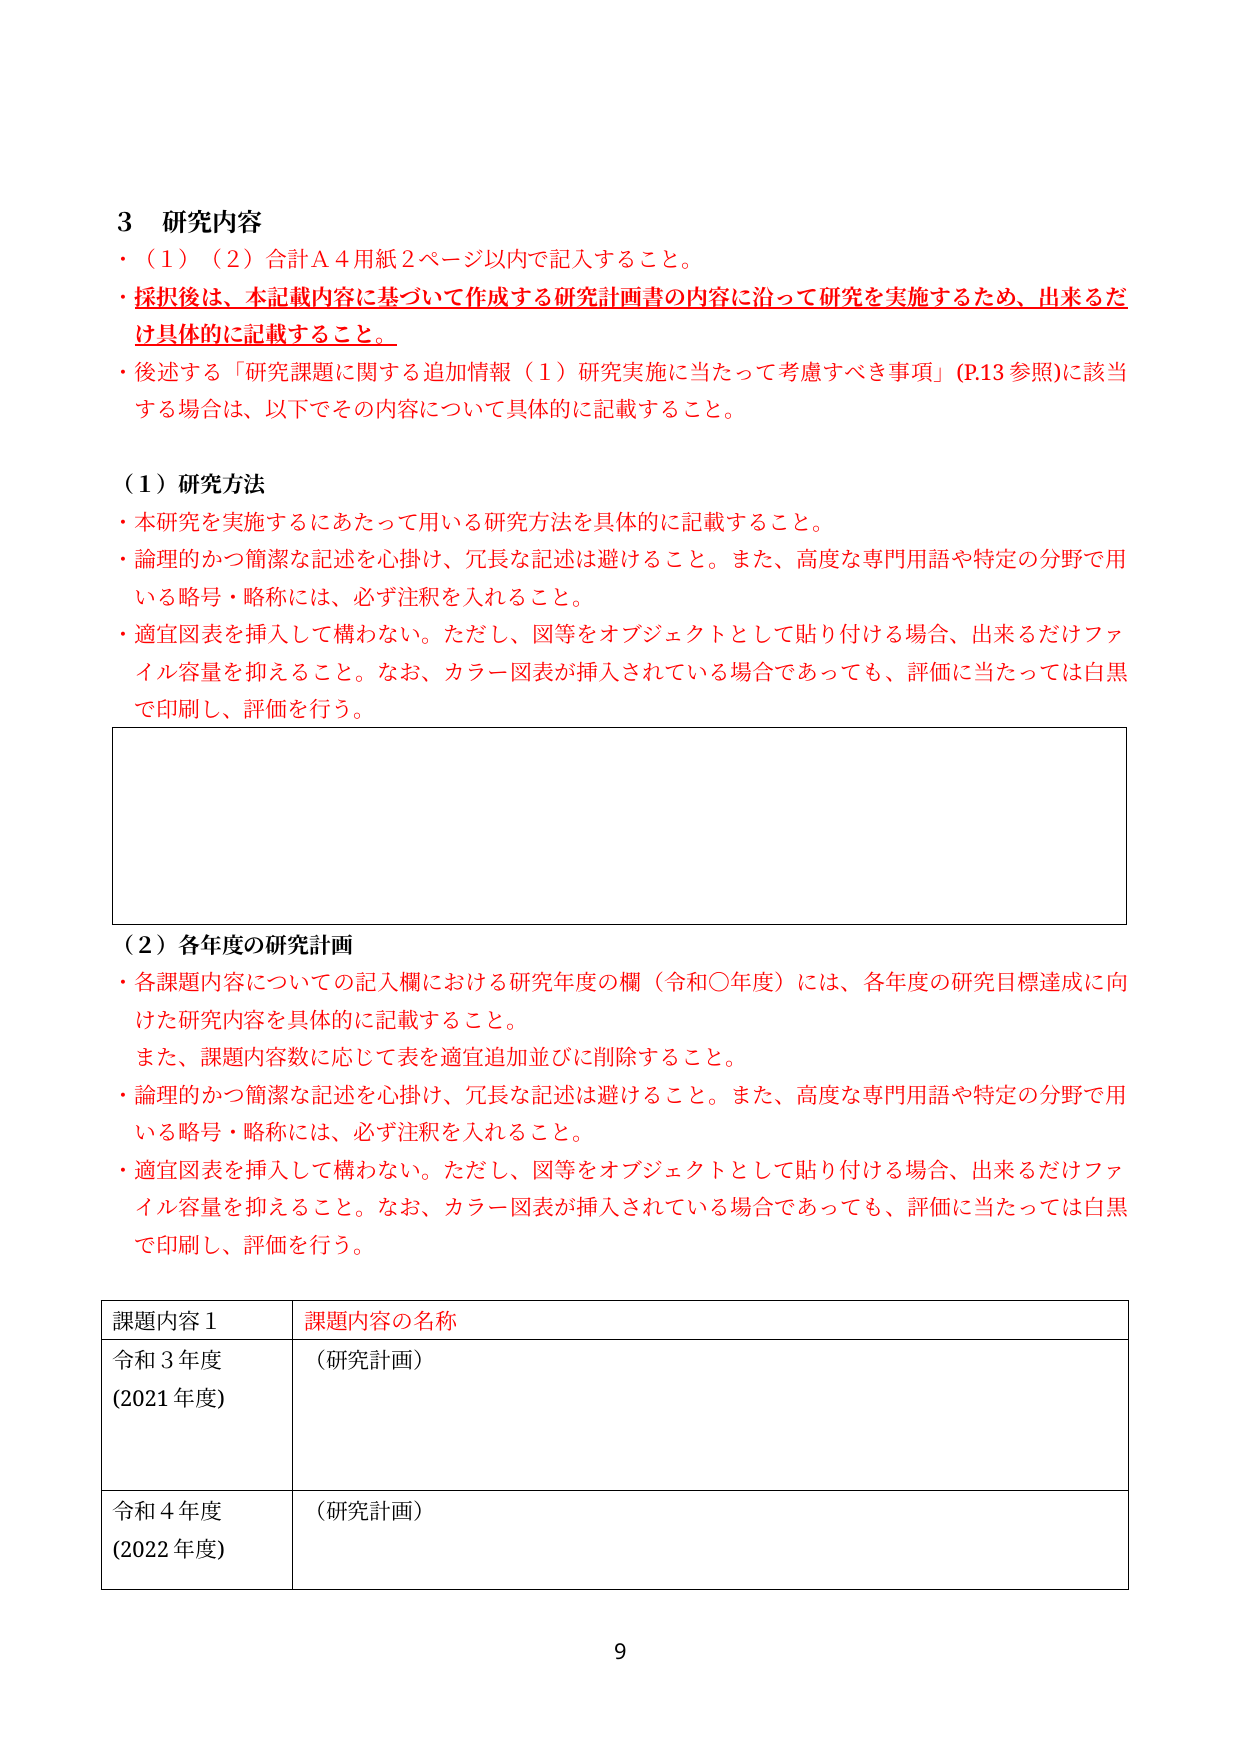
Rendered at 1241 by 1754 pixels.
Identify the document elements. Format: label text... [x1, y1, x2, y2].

text ・（１）（２）合計Ａ４用紙２ページ以内で記入すること。 [112, 239, 1128, 277]
text ・論理的かつ簡潔な記述を心掛け、冗長な記述は避けること。また、高度な専門用語や特定の分野で用いる略号・略称には、必ず注釈を入れること。 [112, 539, 1128, 614]
text （２）各年度の研究計画 [112, 925, 1128, 962]
text また、課題内容数に応じて表を適宜追加並びに削除すること。 [134, 1037, 1128, 1075]
table_cell 令和４年度 (2022年度) [102, 1491, 292, 1588]
text ・適宜図表を挿入して構わない。ただし、図等をオブジェクトとして貼り付ける場合、出来るだけファイル容量を抑えること。なお、カラー図表が挿入されている場合であっても、評価に当たっては白黒で印刷し、評価を行う。 [112, 1150, 1128, 1262]
text ・後述する「研究課題に関する追加情報（１）研究実施に当たって考慮すべき事項」(P.13参照)に該当する場合は、以下でその内容について具体的に記載すること。 [112, 352, 1128, 427]
table_header [113, 728, 1126, 924]
text ・各課題内容についての記入欄における研究年度の欄（令和〇年度）には、各年度の研究目標達成に向けた研究内容を具体的に記載すること。 [112, 962, 1128, 1037]
text ・採択後は、本記載内容に基づいて作成する研究計画書の内容に沿って研究を実施するため、出来るだけ具体的に記載すること。 [112, 277, 1128, 352]
text （１）研究方法 [112, 464, 1128, 502]
table_cell 令和３年度 (2021年度) [102, 1340, 292, 1490]
table_header 課題内容１ [102, 1301, 292, 1339]
text ・論理的かつ簡潔な記述を心掛け、冗長な記述は避けること。また、高度な専門用語や特定の分野で用いる略号・略称には、必ず注釈を入れること。 [112, 1075, 1128, 1150]
table_cell （研究計画） [293, 1491, 1128, 1588]
table_cell （研究計画） [293, 1340, 1128, 1490]
text ・適宜図表を挿入して構わない。ただし、図等をオブジェクトとして貼り付ける場合、出来るだけファイル容量を抑えること。なお、カラー図表が挿入されている場合であっても、評価に当たっては白黒で印刷し、評価を行う。 [112, 614, 1128, 727]
text ・本研究を実施するにあたって用いる研究方法を具体的に記載すること。 [112, 502, 1128, 539]
table_header 課題内容の名称 [293, 1301, 1128, 1339]
text ３ 研究内容 [112, 202, 1128, 239]
